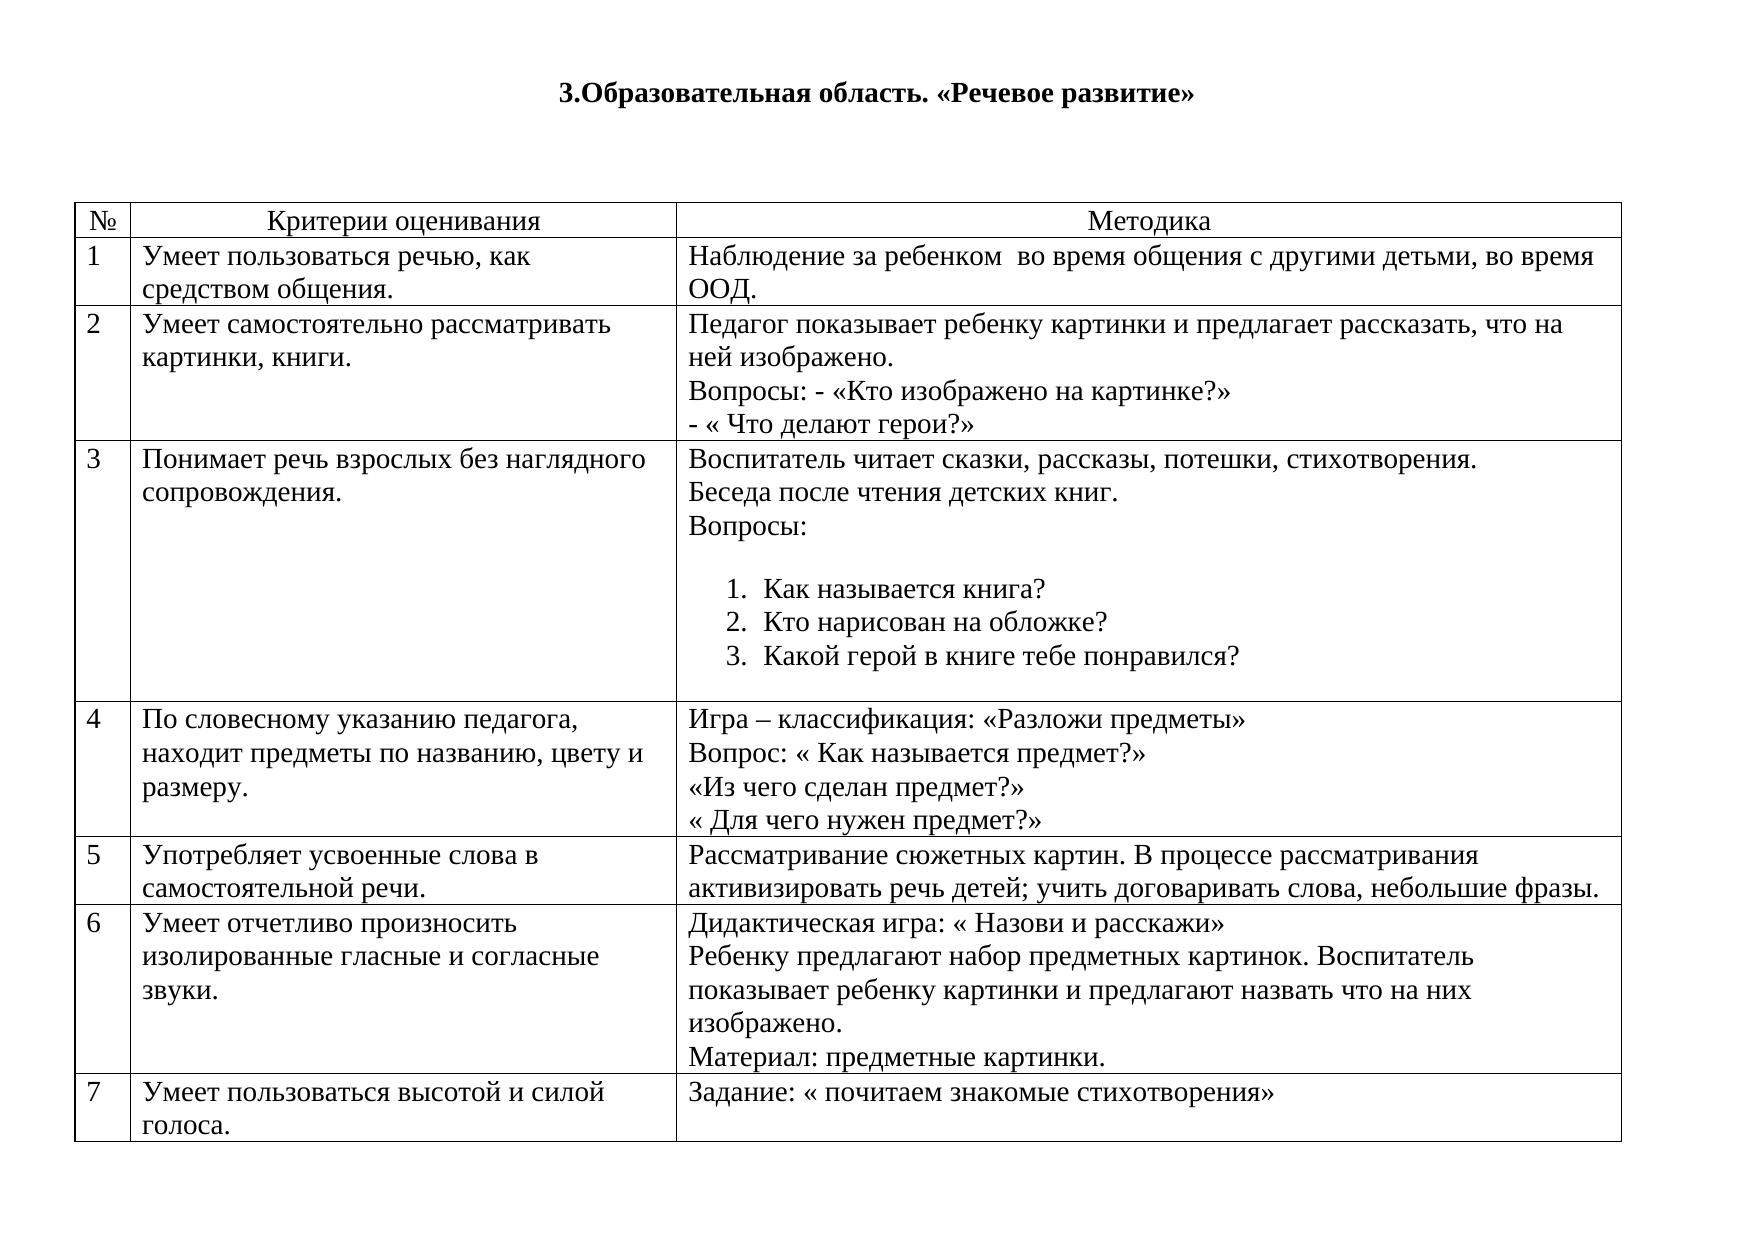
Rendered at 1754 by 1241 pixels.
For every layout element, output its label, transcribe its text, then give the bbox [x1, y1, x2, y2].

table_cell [131, 1074, 676, 1141]
table_cell Умеет самостоятельно рассматривать картинки, книги. [131, 306, 676, 440]
table_cell 5 [76, 837, 130, 904]
table_cell Педагог показывает ребенку картинки и предлагает рассказать, что на ней изображено. Вопросы: - «Кто изображено на картинке?» - « Что делают герои?» [677, 306, 1621, 440]
table_header Методика [677, 203, 1621, 237]
table_cell Воспитатель читает сказки, рассказы, потешки, стихотворения. Беседа после чтения детских книг. Вопросы: Как называется книга? Кто нарисован на обложке? Какой герой в книге тебе понравился? [677, 441, 1621, 701]
table_cell 6 [76, 905, 130, 1073]
table_cell Наблюдение за ребенком во время общения с другими детьми, во время ООД. [677, 238, 1621, 305]
table_cell 3 [76, 441, 130, 701]
table_cell Рассматривание сюжетных картин. В процессе рассматривания активизировать речь детей; учить договаривать слова, небольшие фразы. [677, 837, 1621, 904]
table_cell Игра – классификация: «Разложи предметы» Вопрос: « Как называется предмет?» «Из чего сделан предмет?» « Для чего нужен предмет?» [677, 702, 1621, 836]
text 3.Образовательная область. «Речевое развитие» [75, 75, 1679, 108]
table_cell Умеет пользоваться речью, как средством общения. [131, 238, 676, 305]
table_cell Умеет отчетливо произносить изолированные гласные и согласные звуки. [131, 905, 676, 1073]
table_cell По словесному указанию педагога, находит предметы по названию, цвету и размеру. [131, 702, 676, 836]
table_header Критерии оценивания [131, 203, 676, 237]
table_cell 2 [76, 306, 130, 440]
table_cell Дидактическая игра: « Назови и расскажи» Ребенку предлагают набор предметных картинок. Воспитатель показывает ребенку картинки и предлагают назвать что на них изображено. Материал: предметные картинки. [677, 905, 1621, 1073]
table_cell Понимает речь взрослых без наглядного сопровождения. [131, 441, 676, 701]
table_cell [677, 1074, 1621, 1141]
table_cell 4 [76, 702, 130, 836]
table_cell 7 [76, 1074, 130, 1141]
table_cell 1 [76, 238, 130, 305]
table_header № [76, 203, 130, 237]
table_cell Употребляет усвоенные слова в самостоятельной речи. [131, 837, 676, 904]
